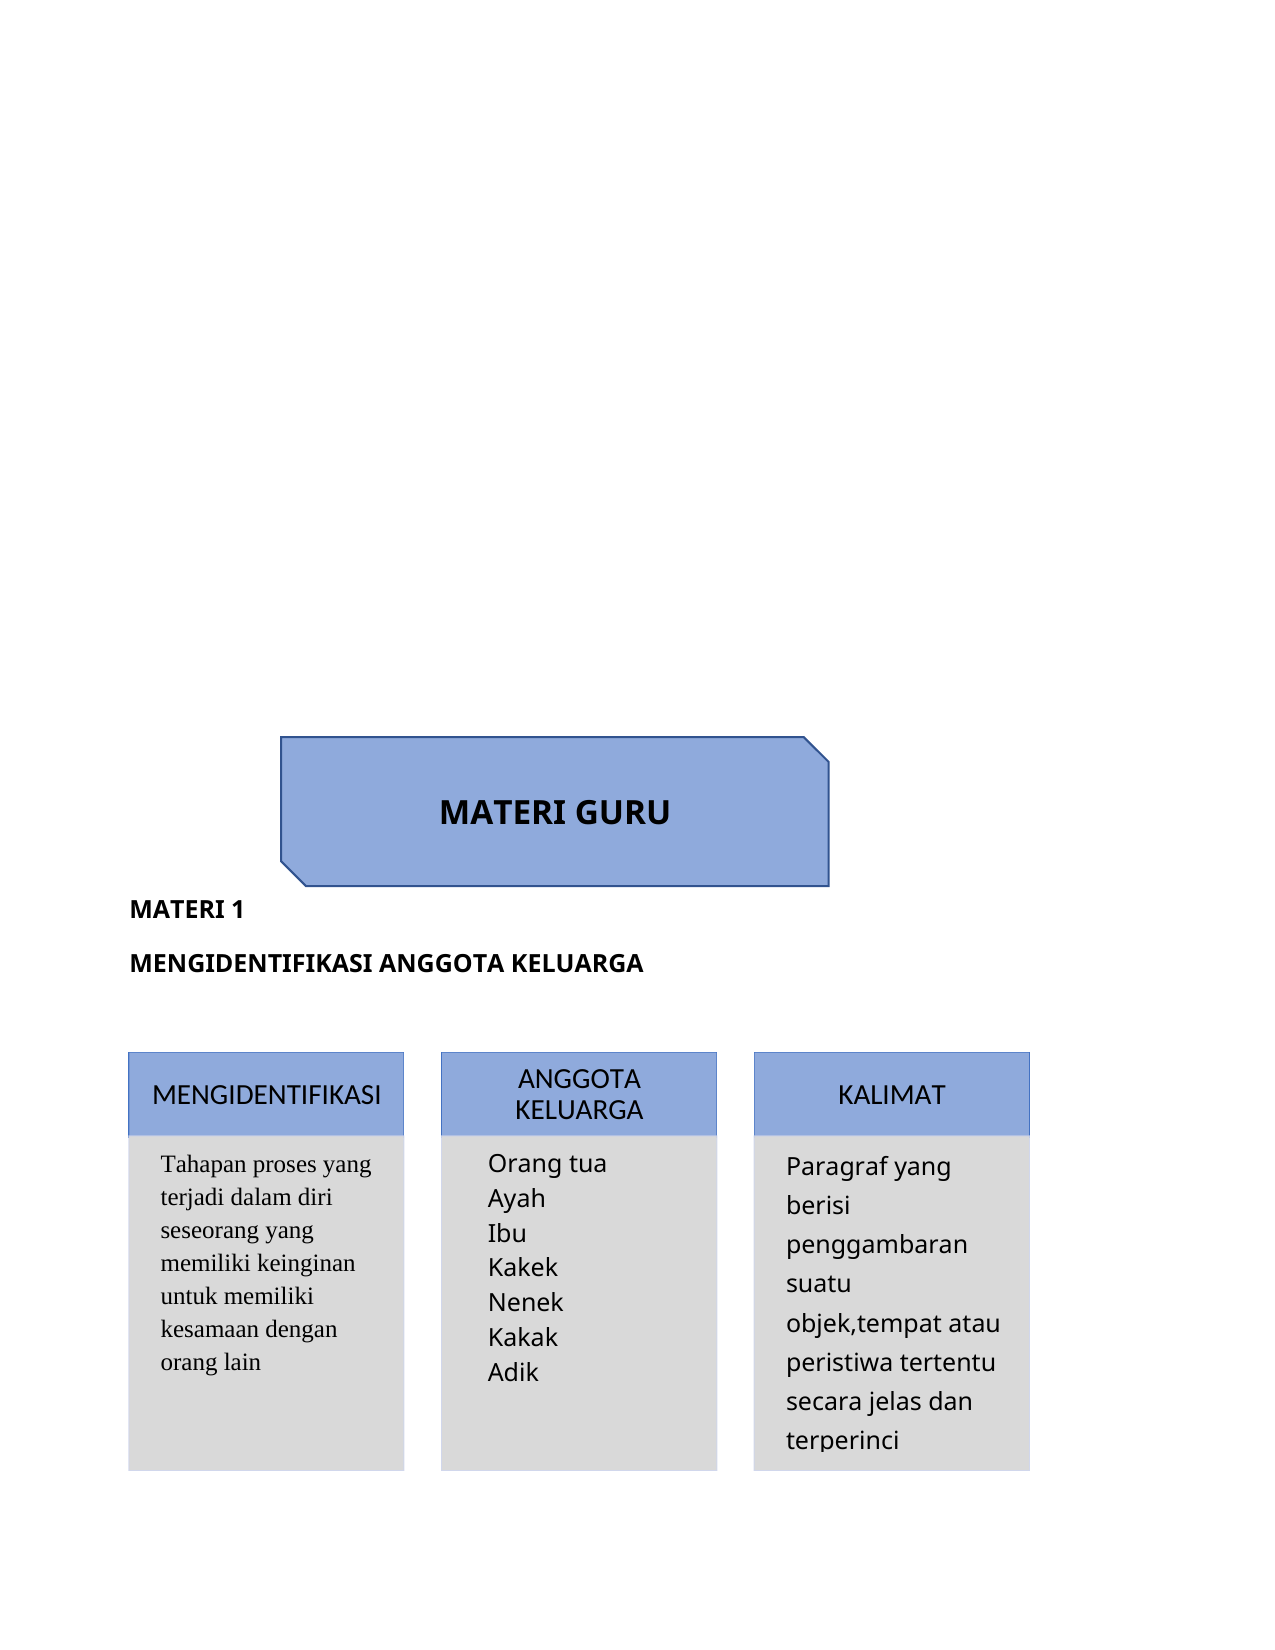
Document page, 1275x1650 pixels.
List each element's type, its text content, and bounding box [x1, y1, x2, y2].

text MENGIDENTIFIKASI ANGGOTA KELUARGA [129, 945, 1177, 979]
text MATERI 1 [129, 892, 1177, 926]
